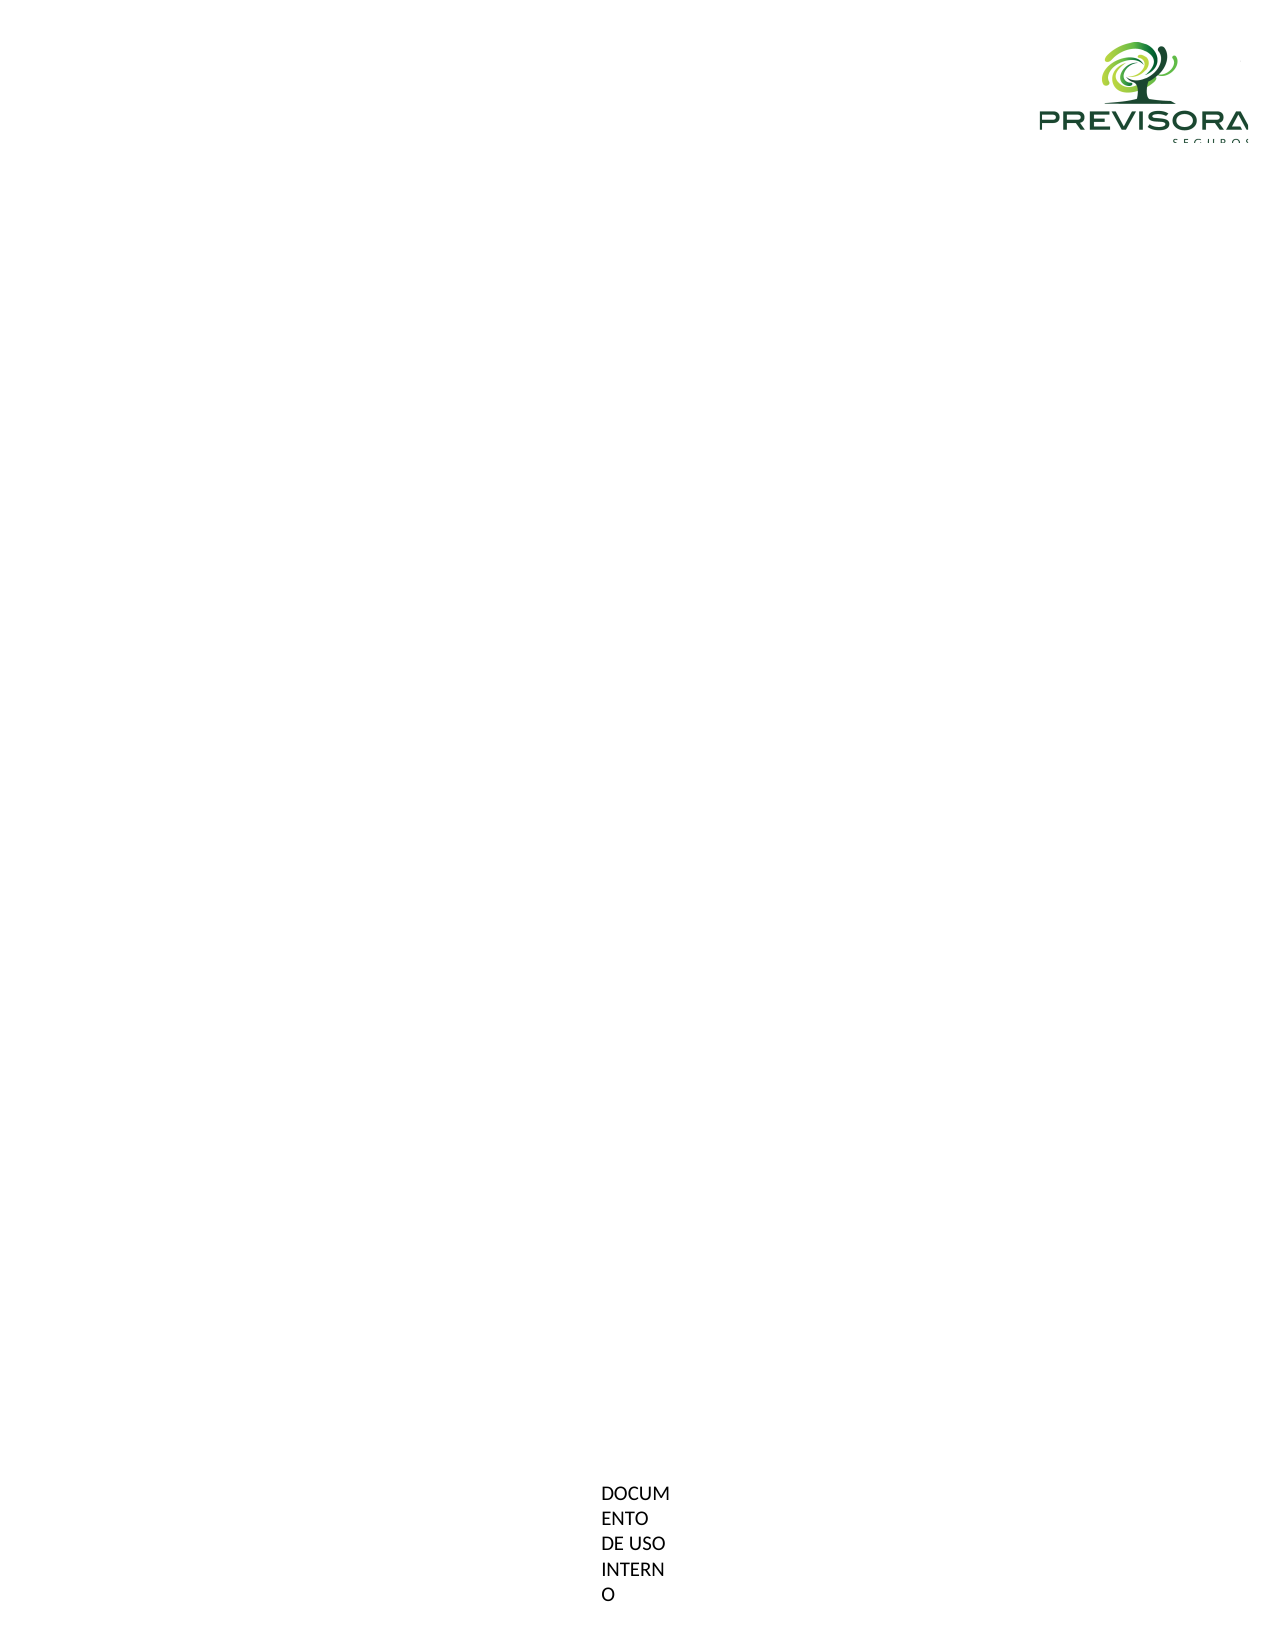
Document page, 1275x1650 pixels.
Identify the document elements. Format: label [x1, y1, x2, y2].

picture [1038, 42, 1248, 143]
